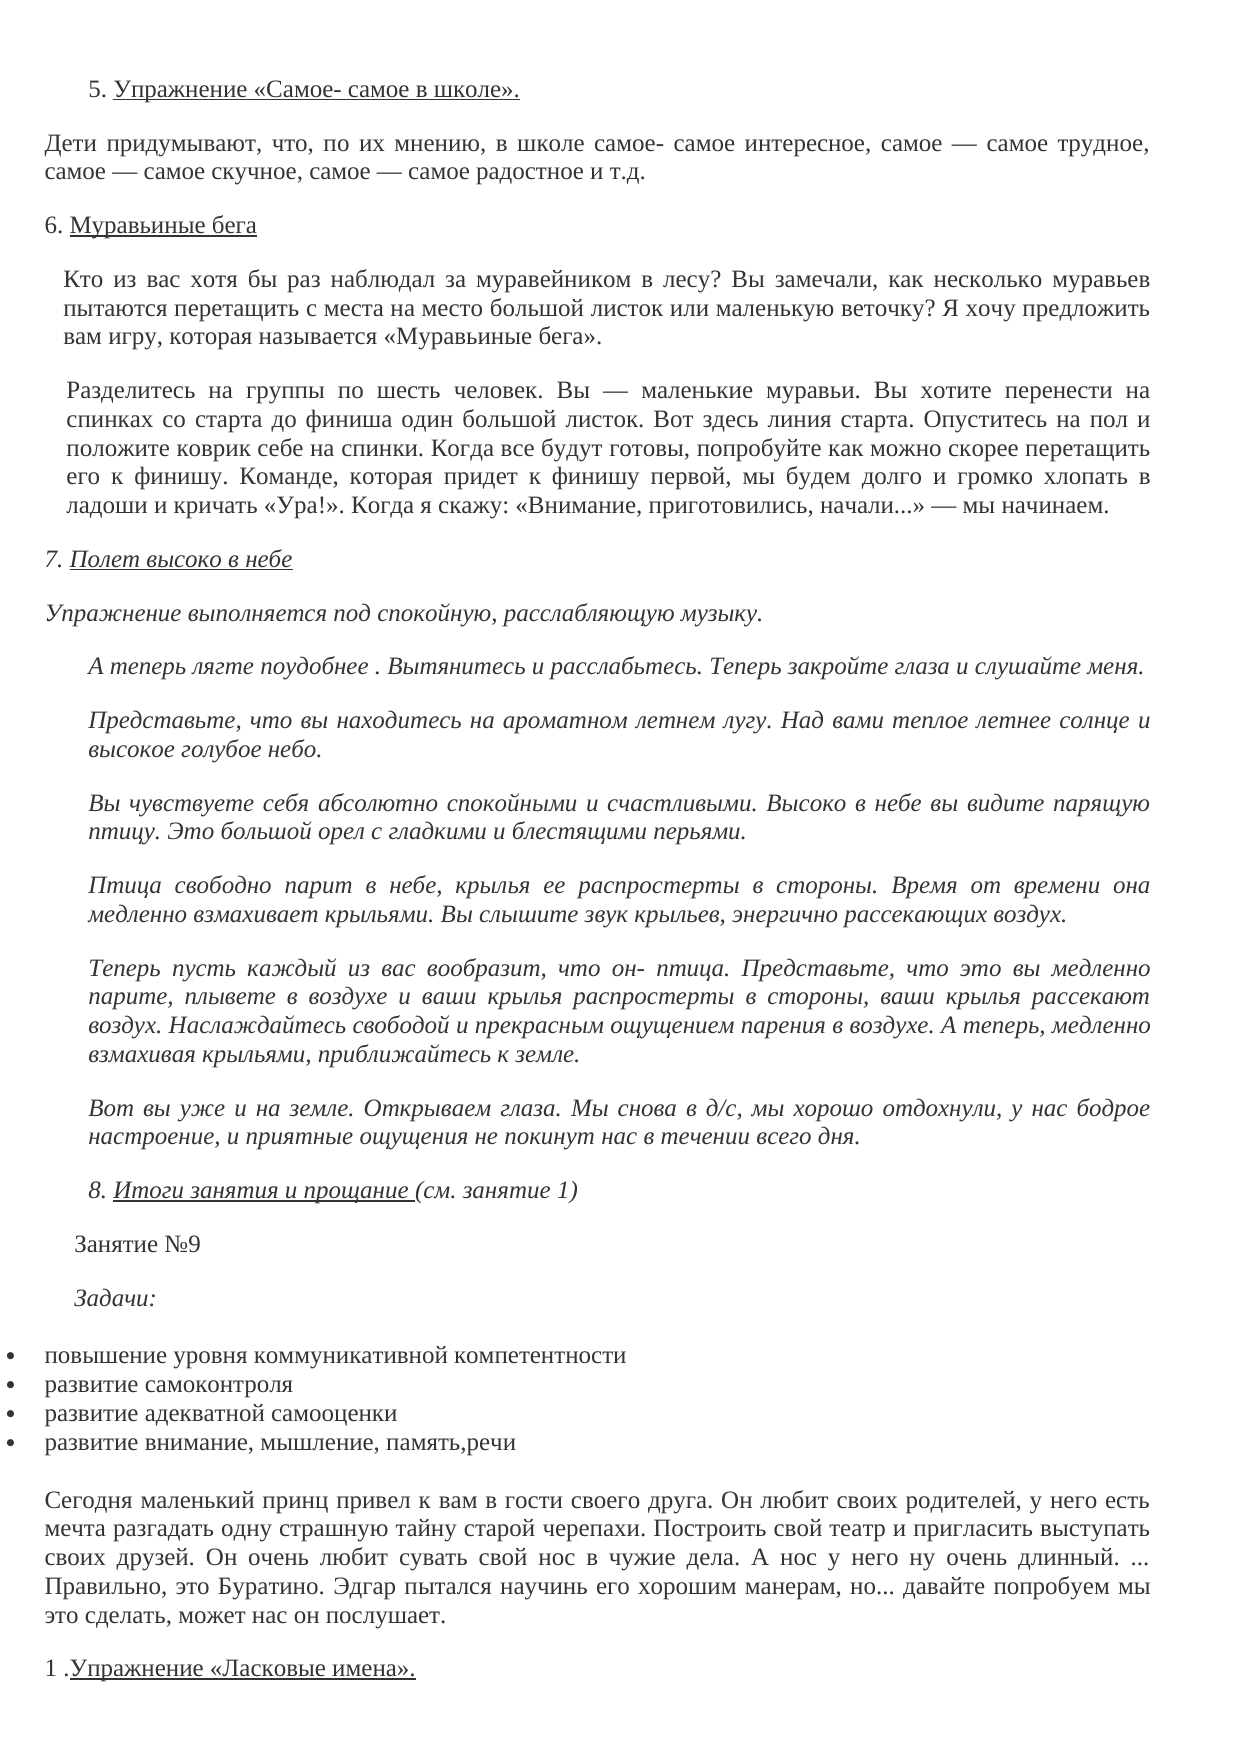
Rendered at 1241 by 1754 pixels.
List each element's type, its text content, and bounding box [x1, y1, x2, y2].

text Дети придумывают, что, по их мнению, в школе самое- самое интересное, самое — самое трудное, самое — самое скучное, самое — самое радостное и т.д. [44, 128, 1152, 185]
text Разделитесь на группы по шесть человек. Вы — маленькие муравьи. Вы хотите перенести на спинках со старта до финиша один большой листок. Вот здесь линия старта. Опуститесь на пол и положите коврик себе на спинки. Когда все будут готовы, попробуйте как можно скорее перетащить его к финишу. Команде, которая придет к финишу первой, мы будем долго и громко хлопать в ладоши и кричать «Ура!». Когда я скажу: «Внимание, приготовились, начали...» — мы начинаем. [66, 375, 1152, 519]
list развитие адекватной самооценки [7, 1398, 1152, 1427]
text 6. Муравьиные бега [44, 210, 1152, 239]
text Вот вы уже и на земле. Открываем глаза. Мы снова в д/с, мы хорошо отдохнули, у нас бодрое настроение, и приятные ощущения не покинут нас в течении всего дня. [88, 1093, 1152, 1150]
text 1 .Упражнение «Ласковые имена». [44, 1653, 1152, 1682]
text А теперь лягте поудобнее . Вытянитесь и расслабьтесь. Теперь закройте глаза и слушайте меня. [88, 651, 1152, 680]
text Упражнение выполняется под спокойную, расслабляющую музыку. [44, 598, 1152, 626]
text 8. Итоги занятия и прощание (см. занятие 1) [88, 1175, 1152, 1204]
text Кто из вас хотя бы раз наблюдал за муравейником в лесу? Вы замечали, как несколько муравьев пытаются перетащить с места на место большой листок или маленькую веточку? Я хочу предложить вам игру, которая называется «Муравьиные бега». [63, 264, 1152, 350]
text Занятие №9 [74, 1229, 1152, 1258]
list развитие самоконтроля [7, 1369, 1152, 1398]
text Сегодня маленький принц привел к вам в гости своего друга. Он любит своих родителей, у него есть мечта разгадать одну страшную тайну старой черепахи. Построить свой театр и пригласить выступать своих друзей. Он очень любит сувать свой нос в чужие дела. А нос у него ну очень длинный. ... Правильно, это Буратино. Эдгар пытался научинь его хорошим манерам, но... давайте попробуем мы это сделать, может нас он послушает. [44, 1485, 1152, 1628]
list повышение уровня коммуникативной компетентности [7, 1341, 1152, 1369]
text Представьте, что вы находитесь на ароматном летнем лугу. Над вами теплое летнее солнце и высокое голубое небо. [88, 705, 1152, 763]
list развитие внимание, мышление, память,речи [7, 1427, 1152, 1456]
text 7. Полет высоко в небе [44, 544, 1152, 573]
text Птица свободно парит в небе, крылья ее распростерты в стороны. Время от времени она медленно взмахивает крыльями. Вы слышите звук крыльев, энергично рассекающих воздух. [88, 870, 1152, 928]
text Задачи: [74, 1283, 1152, 1311]
text 5. Упражнение «Самое- самое в школе». [88, 74, 1152, 103]
text Теперь пусть каждый из вас вообразит, что он- птица. Представьте, что это вы медленно парите, плывете в воздухе и ваши крылья распростерты в стороны, ваши крылья рассекают воздух. Наслаждайтесь свободой и прекрасным ощущением парения в воздухе. А теперь, медленно взмахивая крыльями, приближайтесь к земле. [88, 953, 1152, 1068]
text Вы чувствуете себя абсолютно спокойными и счастливыми. Высоко в небе вы видите парящую птицу. Это большой орел с гладкими и блестящими перьями. [88, 788, 1152, 845]
